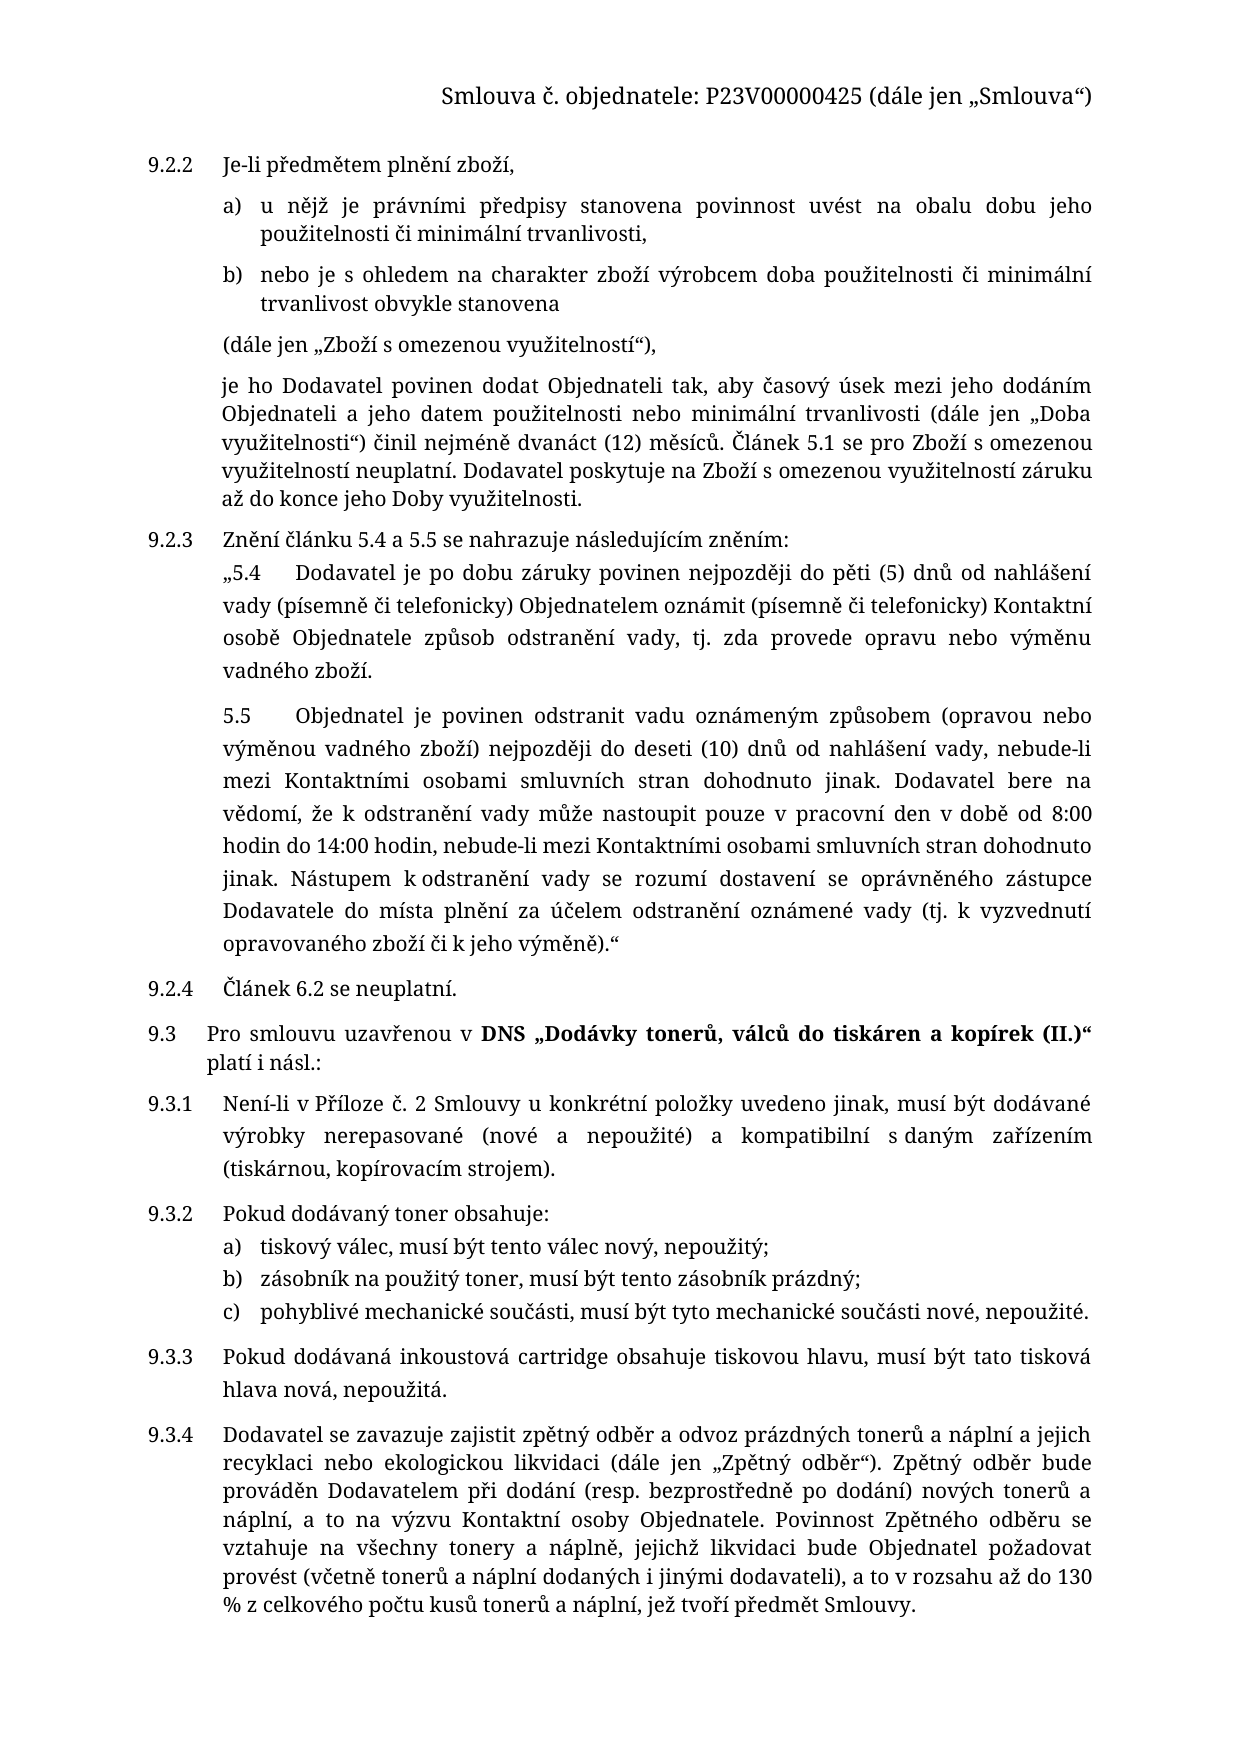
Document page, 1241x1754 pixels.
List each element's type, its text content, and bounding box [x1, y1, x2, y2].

list u nějž je právními předpisy stanovena povinnost uvést na obalu dobu jeho použitelnosti či minimální trvanlivosti, [223, 191, 1093, 248]
text je ho Dodavatel povinen dodat Objednateli tak, aby časový úsek mezi jeho dodáním Objednateli a jeho datem použitelnosti nebo minimální trvanlivosti (dále jen „Doba využitelnosti“) činil nejméně dvanáct (12) měsíců. Článek 5.1 se pro Zboží s omezenou využitelností neuplatní. Dodavatel poskytuje na Zboží s omezenou využitelností záruku až do konce jeho Doby využitelnosti. [221, 371, 1093, 513]
list Dodavatel se zavazuje zajistit zpětný odběr a odvoz prázdných tonerů a náplní a jejich recyklaci nebo ekologickou likvidaci (dále jen „Zpětný odběr“). Zpětný odběr bude prováděn Dodavatelem při dodání (resp. bezprostředně po dodání) nových tonerů a náplní, a to na výzvu Kontaktní osoby Objednatele. Povinnost Zpětného odběru se vztahuje na všechny tonery a náplně, jejichž likvidaci bude Objednatel požadovat provést (včetně tonerů a náplní dodaných i jinými dodavateli), a to v rozsahu až do 130 % z celkového počtu kusů tonerů a náplní, jež tvoří předmět Smlouvy. [148, 1420, 1093, 1619]
list zásobník na použitý toner, musí být tento zásobník prázdný; [223, 1264, 1093, 1293]
list Pro smlouvu uzavřenou v DNS „Dodávky tonerů, válců do tiskáren a kopírek (II.)“ platí i násl.: [148, 1019, 1093, 1076]
text (dále jen „Zboží s omezenou využitelností“), [223, 330, 1093, 358]
list nebo je s ohledem na charakter zboží výrobcem doba použitelnosti či minimální trvanlivost obvykle stanovena [223, 261, 1093, 317]
list pohyblivé mechanické součásti, musí být tyto mechanické součásti nové, nepoužité. [223, 1297, 1093, 1325]
list Je-li předmětem plnění zboží, [148, 150, 1093, 179]
list „5.4 Dodavatel je po dobu záruky povinen nejpozději do pěti (5) dnů od nahlášení vady (písemně či telefonicky) Objednatelem oznámit (písemně či telefonicky) Kontaktní osobě Objednatele způsob odstranění vady, tj. zda provede opravu nebo výměnu vadného zboží. [223, 558, 1093, 684]
list Článek 6.2 se neuplatní. [148, 974, 1093, 1003]
list Pokud dodávaná inkoustová cartridge obsahuje tiskovou hlavu, musí být tato tisková hlava nová, nepoužitá. [148, 1342, 1093, 1403]
list 5.5 Objednatel je povinen odstranit vadu oznámeným způsobem (opravou nebo výměnou vadného zboží) nejpozději do deseti (10) dnů od nahlášení vady, nebude-li mezi Kontaktními osobami smluvních stran dohodnuto jinak. Dodavatel bere na vědomí, že k odstranění vady může nastoupit pouze v pracovní den v době od 8:00 hodin do 14:00 hodin, nebude-li mezi Kontaktními osobami smluvních stran dohodnuto jinak. Nástupem k odstranění vady se rozumí dostavení se oprávněného zástupce Dodavatele do místa plnění za účelem odstranění oznámené vady (tj. k vyzvednutí opravovaného zboží či k jeho výměně).“ [223, 701, 1093, 958]
list Není-li v Příloze č. 2 Smlouvy u konkrétní položky uvedeno jinak, musí být dodávané výrobky nerepasované (nové a nepoužité) a kompatibilní s daným zařízením (tiskárnou, kopírovacím strojem). [148, 1089, 1093, 1182]
list Pokud dodávaný toner obsahuje: [148, 1199, 1093, 1228]
list tiskový válec, musí být tento válec nový, nepoužitý; [223, 1232, 1093, 1260]
list Znění článku 5.4 a 5.5 se nahrazuje následujícím zněním: [148, 526, 1093, 554]
